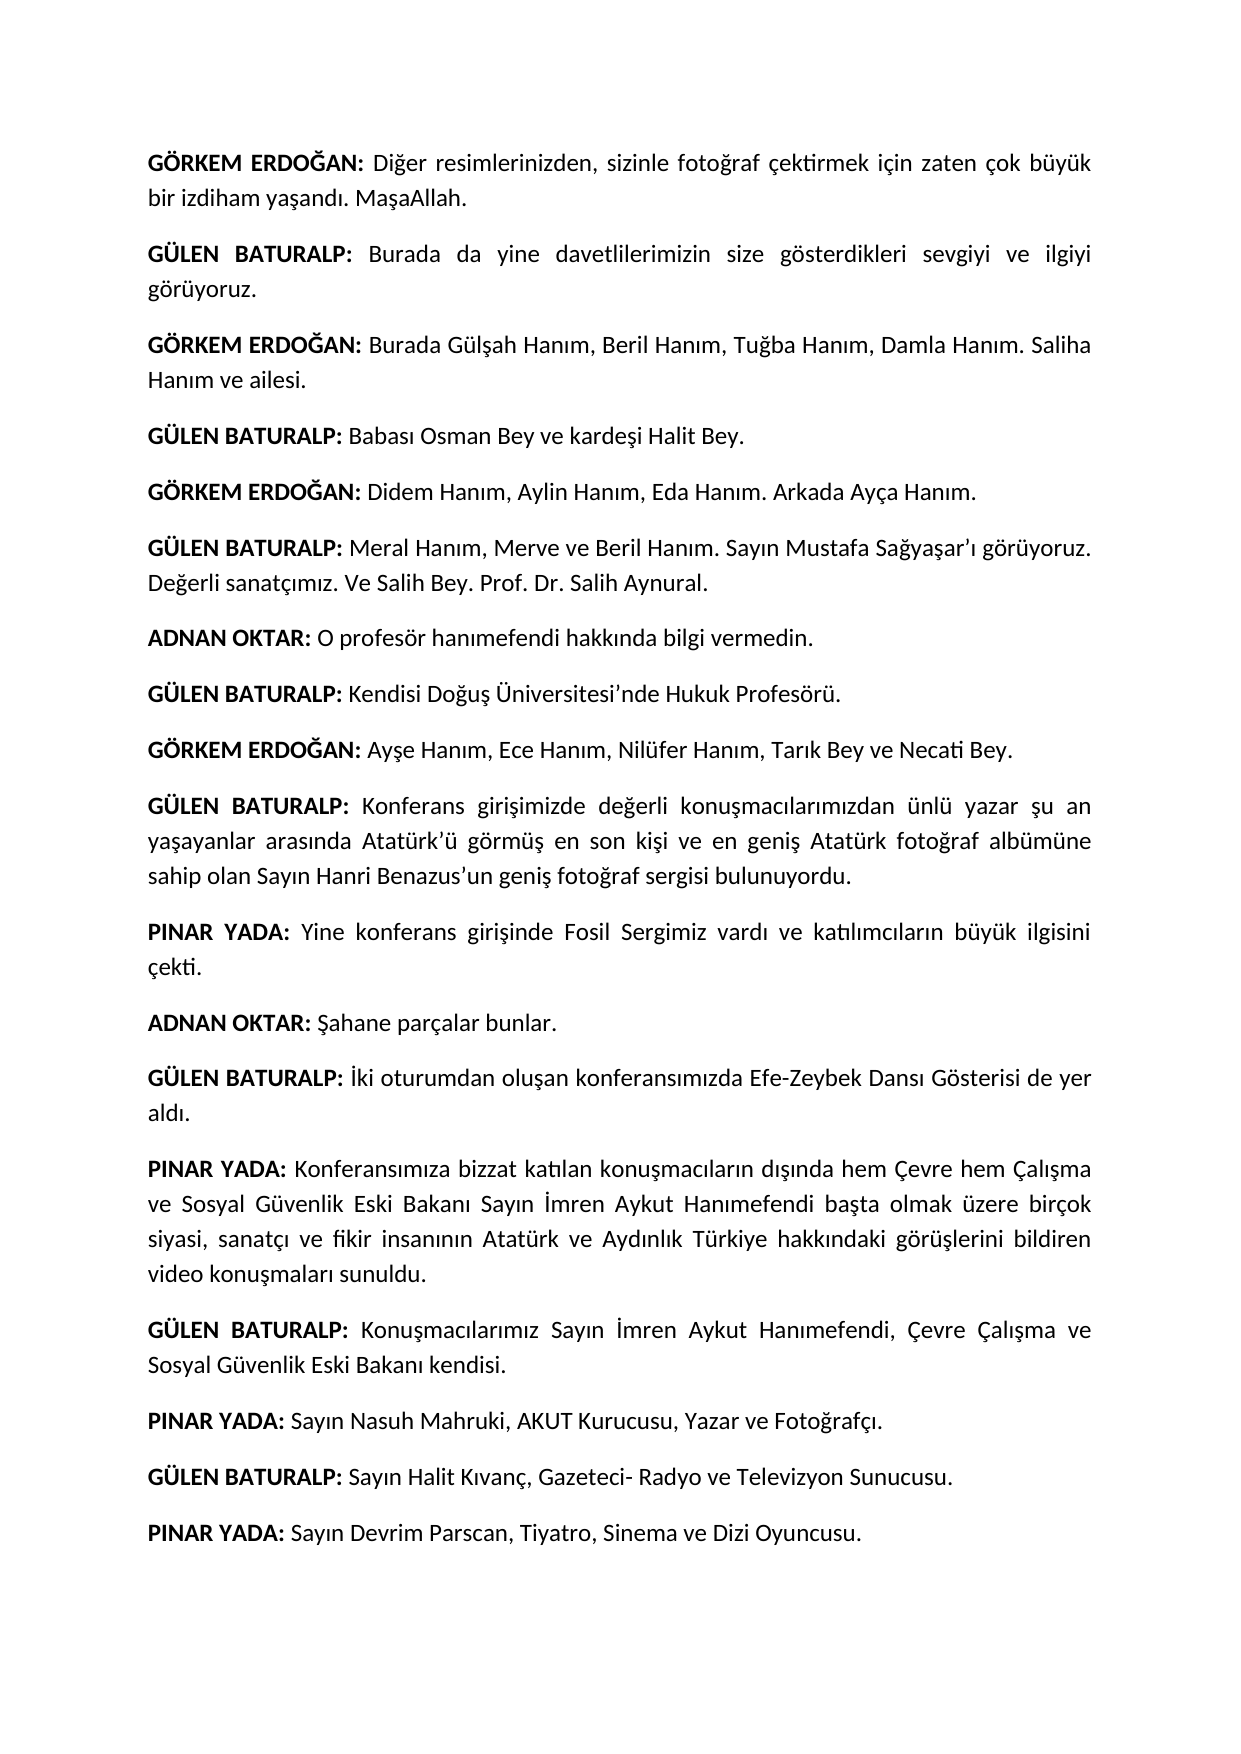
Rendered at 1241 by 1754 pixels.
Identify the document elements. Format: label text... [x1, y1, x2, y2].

text GÜLEN BATURALP: Burada da yine davetlilerimizin size gösterdikleri sevgiyi ve ilgiyi görüyoruz. [148, 238, 1093, 304]
text GÜLEN BATURALP: İki oturumdan oluşan konferansımızda Efe-Zeybek Dansı Gösterisi de yer aldı. [148, 1063, 1093, 1128]
text GÖRKEM ERDOĞAN: Didem Hanım, Aylin Hanım, Eda Hanım. Arkada Ayça Hanım. [148, 476, 1093, 506]
text GÜLEN BATURALP: Konferans girişimizde değerli konuşmacılarımızdan ünlü yazar şu an yaşayanlar arasında Atatürk’ü görmüş en son kişi ve en geniş Atatürk fotoğraf albümüne sahip olan Sayın Hanri Benazus’un geniş fotoğraf sergisi bulunuyordu. [148, 790, 1093, 891]
text ADNAN OKTAR: O profesör hanımefendi hakkında bilgi vermedin. [148, 623, 1093, 653]
text GÖRKEM ERDOĞAN: Diğer resimlerinizden, sizinle fotoğraf çektirmek için zaten çok büyük bir izdiham yaşandı. MaşaAllah. [148, 148, 1093, 213]
text GÜLEN BATURALP: Babası Osman Bey ve kardeşi Halit Bey. [148, 420, 1093, 451]
text ADNAN OKTAR: Şahane parçalar bunlar. [148, 1007, 1093, 1037]
text GÜLEN BATURALP: Sayın Halit Kıvanç, Gazeteci- Radyo ve Televizyon Sunucusu. [148, 1461, 1093, 1491]
text GÜLEN BATURALP: Meral Hanım, Merve ve Beril Hanım. Sayın Mustafa Sağyaşar’ı görüyoruz. Değerli sanatçımız. Ve Salih Bey. Prof. Dr. Salih Aynural. [148, 532, 1093, 597]
text GÜLEN BATURALP: Konuşmacılarımız Sayın İmren Aykut Hanımefendi, Çevre Çalışma ve Sosyal Güvenlik Eski Bakanı kendisi. [148, 1314, 1093, 1380]
text PINAR YADA: Sayın Devrim Parscan, Tiyatro, Sinema ve Dizi Oyuncusu. [148, 1517, 1093, 1547]
text PINAR YADA: Sayın Nasuh Mahruki, AKUT Kurucusu, Yazar ve Fotoğrafçı. [148, 1405, 1093, 1436]
text GÖRKEM ERDOĞAN: Burada Gülşah Hanım, Beril Hanım, Tuğba Hanım, Damla Hanım. Saliha Hanım ve ailesi. [148, 329, 1093, 395]
text GÖRKEM ERDOĞAN: Ayşe Hanım, Ece Hanım, Nilüfer Hanım, Tarık Bey ve Necati Bey. [148, 734, 1093, 765]
text PINAR YADA: Konferansımıza bizzat katılan konuşmacıların dışında hem Çevre hem Çalışma ve Sosyal Güvenlik Eski Bakanı Sayın İmren Aykut Hanımefendi başta olmak üzere birçok siyasi, sanatçı ve fikir insanının Atatürk ve Aydınlık Türkiye hakkındaki görüşlerini bildiren video konuşmaları sunuldu. [148, 1153, 1093, 1289]
text PINAR YADA: Yine konferans girişinde Fosil Sergimiz vardı ve katılımcıların büyük ilgisini çekti. [148, 916, 1093, 981]
text GÜLEN BATURALP: Kendisi Doğuş Üniversitesi’nde Hukuk Profesörü. [148, 678, 1093, 709]
